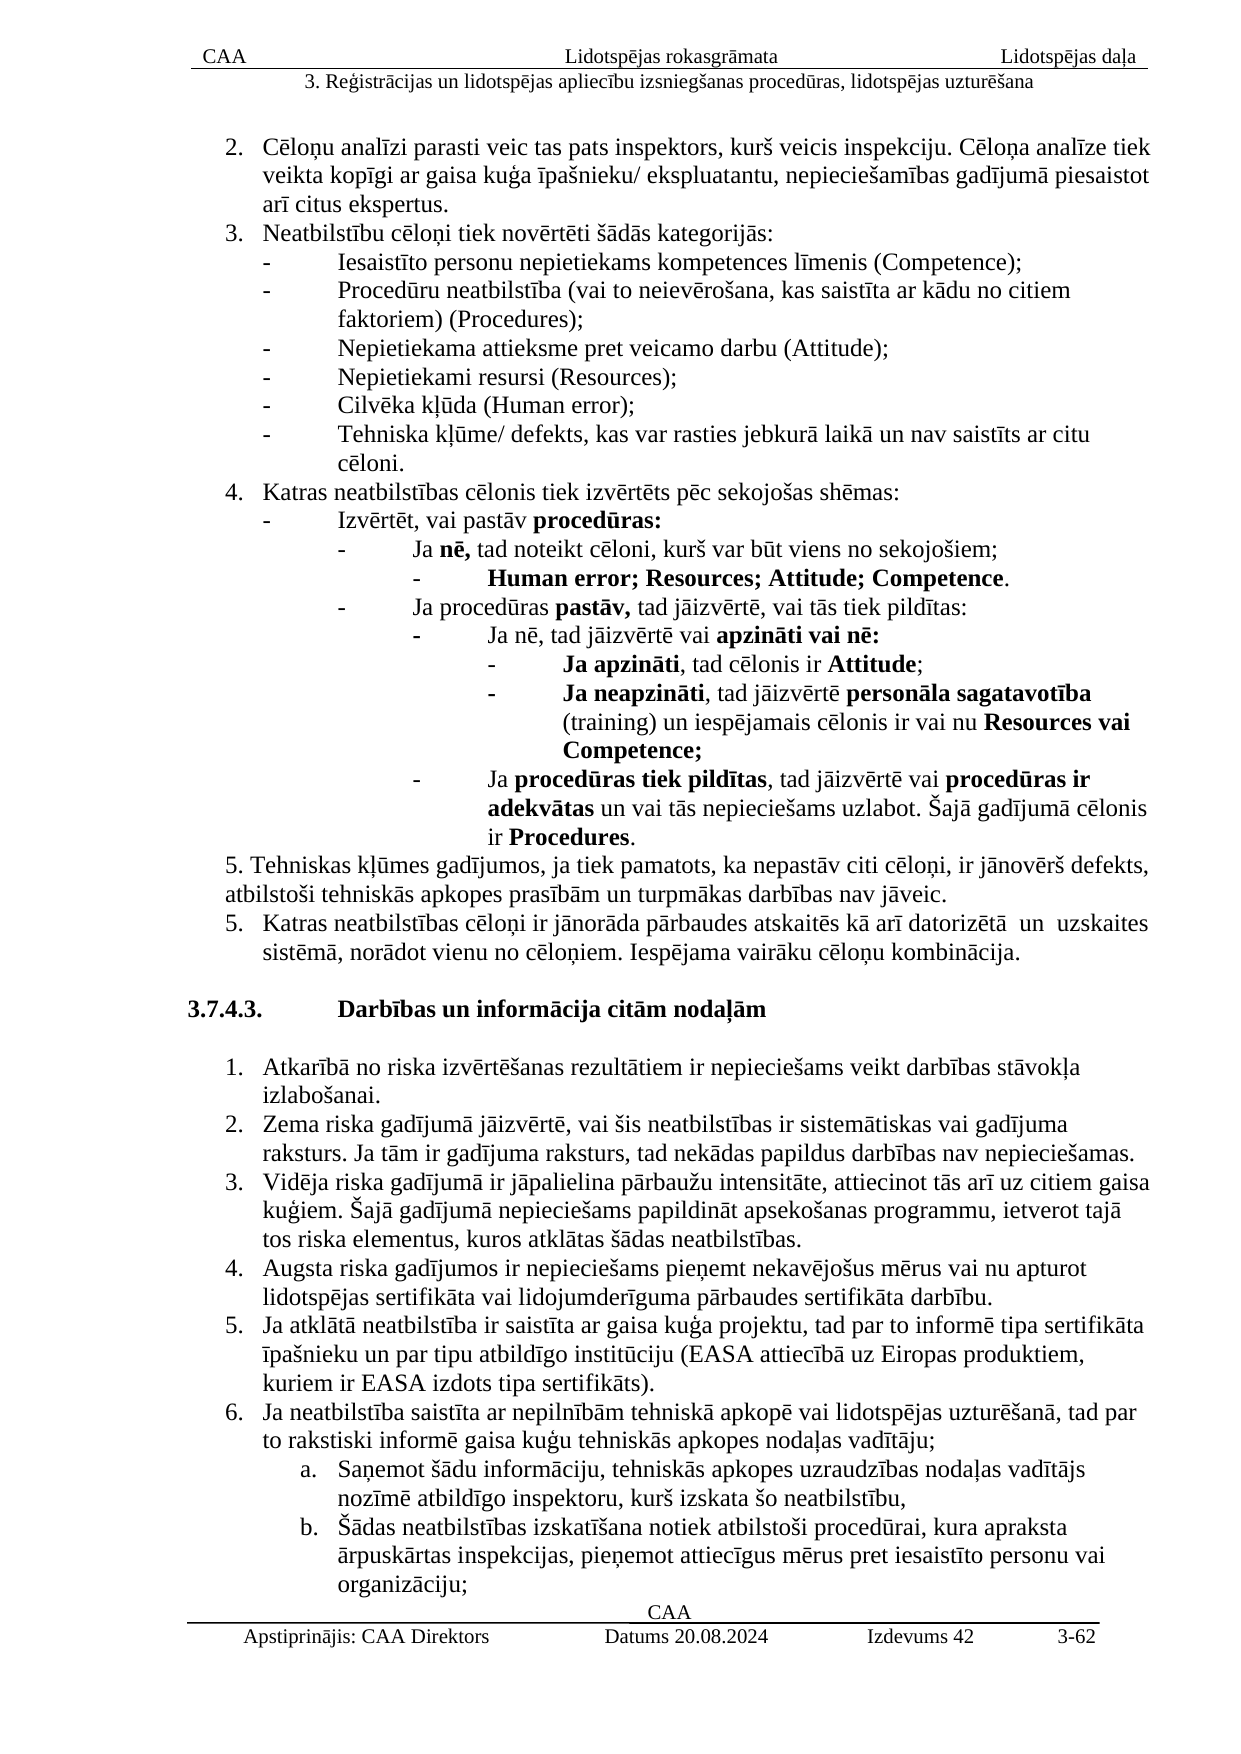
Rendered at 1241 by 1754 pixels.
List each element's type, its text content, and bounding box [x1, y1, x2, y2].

list Darbības un informācija citām nodaļām [187, 994, 1152, 1023]
list Vidēja riska gadījumā ir jāpalielina pārbaužu intensitāte, attiecinot tās arī uz citiem gaisa kuģiem. Šajā gadījumā nepieciešams papildināt apsekošanas programmu, ietverot tajā tos riska elementus, kuros atklātas šādas neatbilstības. [225, 1167, 1152, 1253]
list Katras neatbilstības cēloņi ir jānorāda pārbaudes atskaitēs kā arī datorizētā un uzskaites sistēmā, norādot vienu no cēloņiem. Iespējama vairāku cēloņu kombinācija. [225, 908, 1152, 966]
list Cēloņu analīzi parasti veic tas pats inspektors, kurš veicis inspekciju. Cēloņa analīze tiek veikta kopīgi ar gaisa kuģa īpašnieku/ ekspluatantu, nepieciešamības gadījumā piesaistot arī citus ekspertus. [225, 132, 1152, 218]
list Cilvēka kļūda (Human error); [262, 391, 1152, 419]
list Nepietiekama attieksme pret veicamo darbu (Attitude); [262, 333, 1152, 362]
list Ja neatbilstība saistīta ar nepilnībām tehniskā apkopē vai lidotspējas uzturēšanā, tad par to rakstiski informē gaisa kuģu tehniskās apkopes nodaļas vadītāju; [225, 1397, 1152, 1454]
list Ja nē, tad noteikt cēloni, kurš var būt viens no sekojošiem; [337, 534, 1152, 563]
list Ja apzināti, tad cēlonis ir Attitude; [487, 649, 1152, 678]
list Tehniska kļūme/ defekts, kas var rasties jebkurā laikā un nav saistīts ar citu cēloni. [262, 419, 1152, 477]
list Ja neapzināti, tad jāizvērtē personāla sagatavotība (training) un iespējamais cēlonis ir vai nu Resources vai Competence; [487, 678, 1152, 764]
list Ja atklātā neatbilstība ir saistīta ar gaisa kuģa projektu, tad par to informē tipa sertifikāta īpašnieku un par tipu atbildīgo institūciju (EASA attiecībā uz Eiropas produktiem, kuriem ir EASA izdots tipa sertifikāts). [225, 1311, 1152, 1397]
list Augsta riska gadījumos ir nepieciešams pieņemt nekavējošus mērus vai nu apturot lidotspējas sertifikāta vai lidojumderīguma pārbaudes sertifikāta darbību. [225, 1253, 1152, 1311]
list Ja procedūras tiek pildītas, tad jāizvērtē vai procedūras ir adekvātas un vai tās nepieciešams uzlabot. Šajā gadījumā cēlonis ir Procedures. [412, 764, 1152, 851]
list Zema riska gadījumā jāizvērtē, vai šis neatbilstības ir sistemātiskas vai gadījuma raksturs. Ja tām ir gadījuma raksturs, tad nekādas papildus darbības nav nepieciešamas. [225, 1109, 1152, 1167]
list Human error; Resources; Attitude; Competence. [412, 563, 1152, 592]
list Ja nē, tad jāizvērtē vai apzināti vai nē: [412, 621, 1152, 649]
list Iesaistīto personu nepietiekams kompetences līmenis (Competence); [262, 247, 1152, 276]
list Izvērtēt, vai pastāv procedūras: [262, 506, 1152, 534]
list Atkarībā no riska izvērtēšanas rezultātiem ir nepieciešams veikt darbības stāvokļa izlabošanai. [225, 1052, 1152, 1109]
list Katras neatbilstības cēlonis tiek izvērtēts pēc sekojošas shēmas: [225, 477, 1152, 506]
list Saņemot šādu informāciju, tehniskās apkopes uzraudzības nodaļas vadītājs nozīmē atbildīgo inspektoru, kurš izskata šo neatbilstību, [300, 1454, 1152, 1512]
list Ja procedūras pastāv, tad jāizvērtē, vai tās tiek pildītas: [337, 592, 1152, 621]
list Nepietiekami resursi (Resources); [262, 362, 1152, 391]
list Šādas neatbilstības izskatīšana notiek atbilstoši procedūrai, kura apraksta ārpuskārtas inspekcijas, pieņemot attiecīgus mērus pret iesaistīto personu vai organizāciju; [300, 1512, 1152, 1598]
text 5. Tehniskas kļūmes gadījumos, ja tiek pamatots, ka nepastāv citi cēloņi, ir jānovērš defekts, atbilstoši tehniskās apkopes prasībām un turpmākas darbības nav jāveic. [225, 851, 1152, 908]
list Procedūru neatbilstība (vai to neievērošana, kas saistīta ar kādu no citiem faktoriem) (Procedures); [262, 276, 1152, 333]
list Neatbilstību cēloņi tiek novērtēti šādās kategorijās: [225, 218, 1152, 247]
